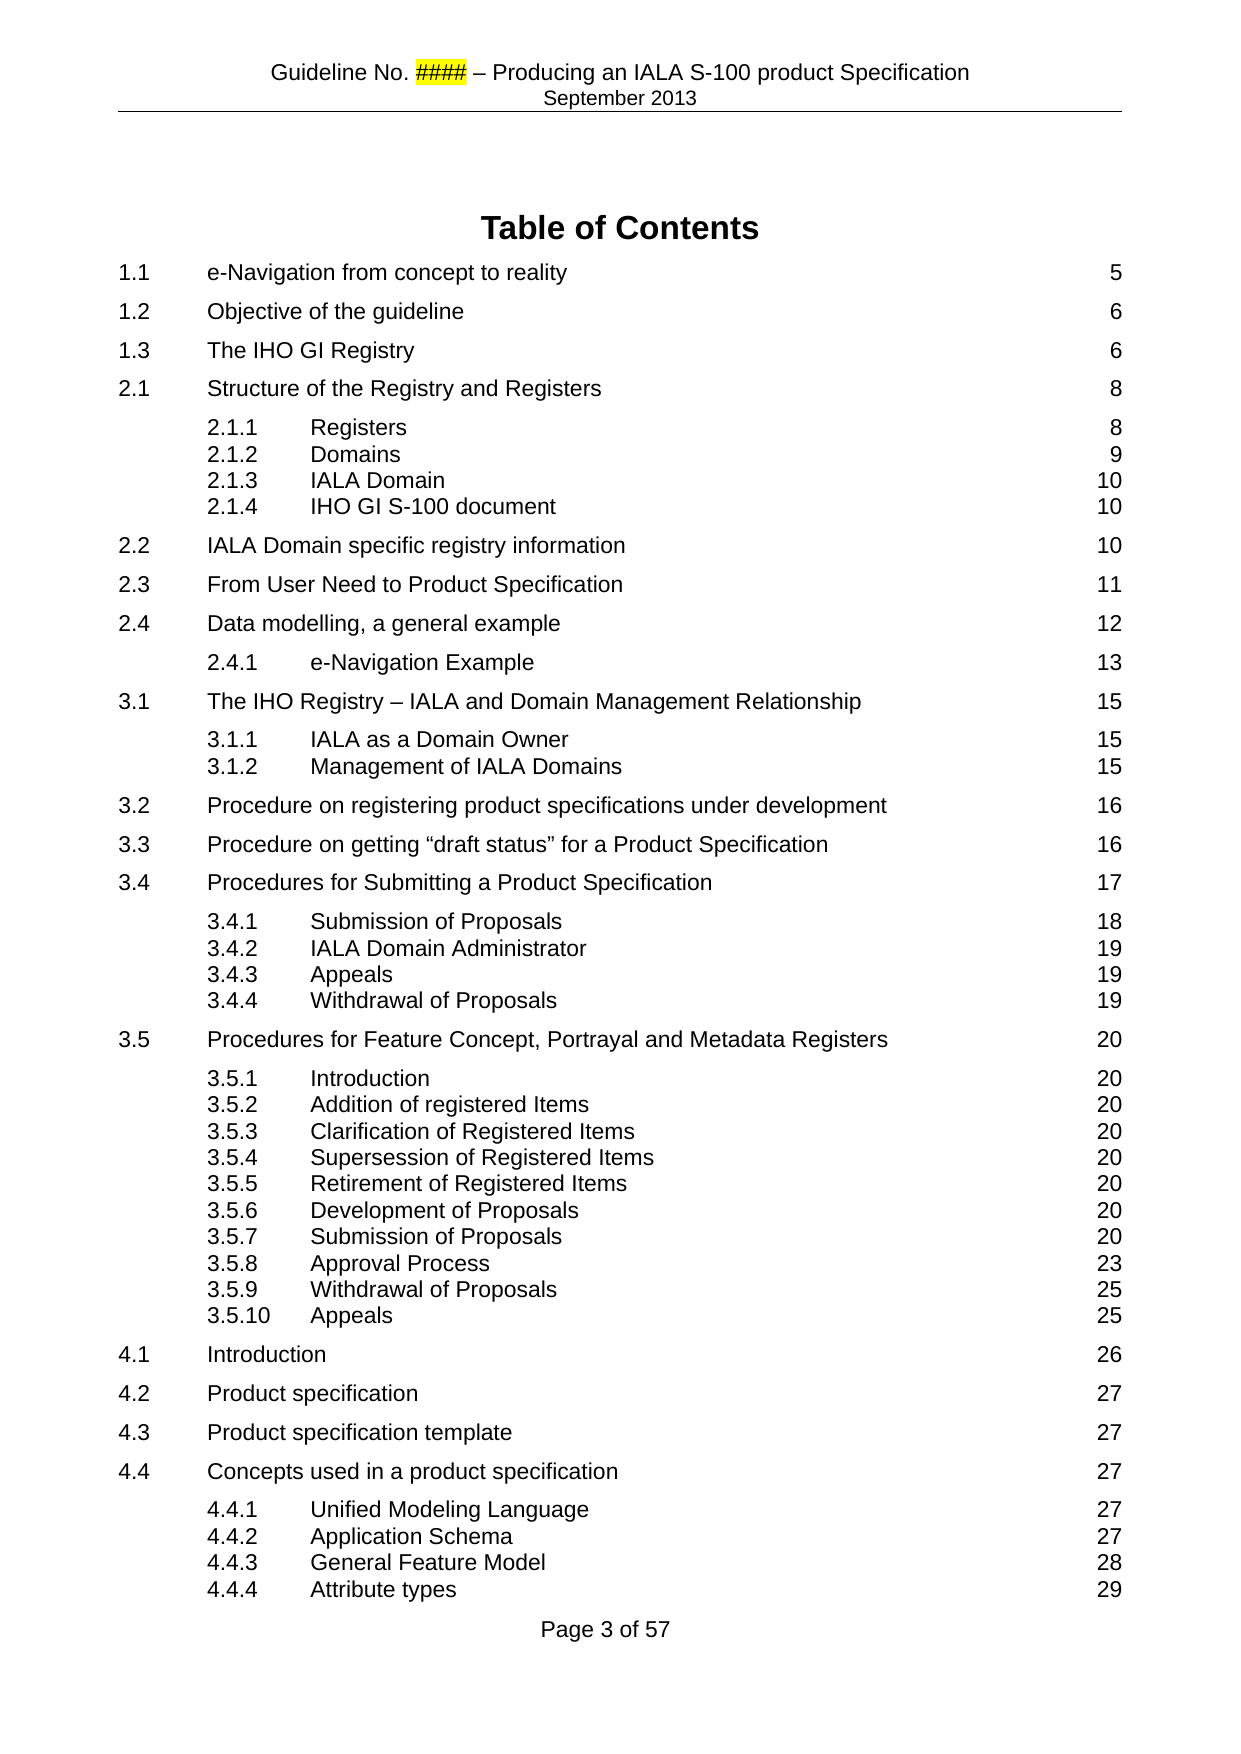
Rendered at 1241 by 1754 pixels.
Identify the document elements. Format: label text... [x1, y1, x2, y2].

text 3.1 The IHO Registry – IALA and Domain Management Relationship 15 [118, 688, 1122, 714]
text 3.5.6 Development of Proposals 20 [207, 1197, 1122, 1223]
text 4.1 Introduction 26 [118, 1341, 1122, 1367]
text 3.5.1 Introduction 20 [207, 1065, 1122, 1091]
text 3.5.8 Approval Process 23 [207, 1249, 1122, 1276]
text 3.4.1 Submission of Proposals 18 [207, 908, 1122, 934]
text 3.4.3 Appeals 19 [207, 961, 1122, 987]
text 4.3 Product specification template 27 [118, 1419, 1122, 1445]
text 3.4.4 Withdrawal of Proposals 19 [207, 987, 1122, 1014]
text 4.4.1 Unified Modeling Language 27 [207, 1496, 1122, 1523]
text 4.2 Product specification 27 [118, 1380, 1122, 1406]
text 4.4 Concepts used in a product specification 27 [118, 1458, 1122, 1484]
text 2.1.2 Domains 9 [207, 441, 1122, 467]
text 2.4.1 e-Navigation Example 13 [207, 649, 1122, 675]
text 4.4.2 Application Schema 27 [207, 1523, 1122, 1549]
text 2.2 IALA Domain specific registry information 10 [118, 532, 1122, 558]
text 1.3 The IHO GI Registry 6 [118, 337, 1122, 363]
text 3.5.2 Addition of registered Items 20 [207, 1091, 1122, 1118]
text 3.4.2 IALA Domain Administrator 19 [207, 934, 1122, 961]
text 2.1.1 Registers 8 [207, 414, 1122, 441]
text 4.4.4 Attribute types 29 [207, 1576, 1122, 1602]
text 3.1.2 Management of IALA Domains 15 [207, 753, 1122, 779]
text 3.5 Procedures for Feature Concept, Portrayal and Metadata Registers 20 [118, 1026, 1122, 1052]
title Table of Contents [118, 208, 1122, 246]
text 1.1 e-Navigation from concept to reality 5 [118, 259, 1122, 285]
text 3.3 Procedure on getting “draft status” for a Product Specification 16 [118, 831, 1122, 857]
text 2.1.3 IALA Domain 10 [207, 467, 1122, 493]
text 3.5.9 Withdrawal of Proposals 25 [207, 1276, 1122, 1302]
text 3.2 Procedure on registering product specifications under development 16 [118, 792, 1122, 818]
text 3.1.1 IALA as a Domain Owner 15 [207, 726, 1122, 753]
text 2.4 Data modelling, a general example 12 [118, 610, 1122, 636]
text 1.2 Objective of the guideline 6 [118, 298, 1122, 324]
text 3.5.3 Clarification of Registered Items 20 [207, 1118, 1122, 1144]
text 3.5.7 Submission of Proposals 20 [207, 1223, 1122, 1249]
text 3.5.10 Appeals 25 [207, 1302, 1122, 1328]
text 3.5.5 Retirement of Registered Items 20 [207, 1170, 1122, 1197]
text 3.4 Procedures for Submitting a Product Specification 17 [118, 869, 1122, 896]
text 2.3 From User Need to Product Specification 11 [118, 571, 1122, 597]
text 4.4.3 General Feature Model 28 [207, 1549, 1122, 1576]
text 3.5.4 Supersession of Registered Items 20 [207, 1144, 1122, 1170]
text 2.1.4 IHO GI S-100 document 10 [207, 493, 1122, 520]
text 2.1 Structure of the Registry and Registers 8 [118, 375, 1122, 402]
